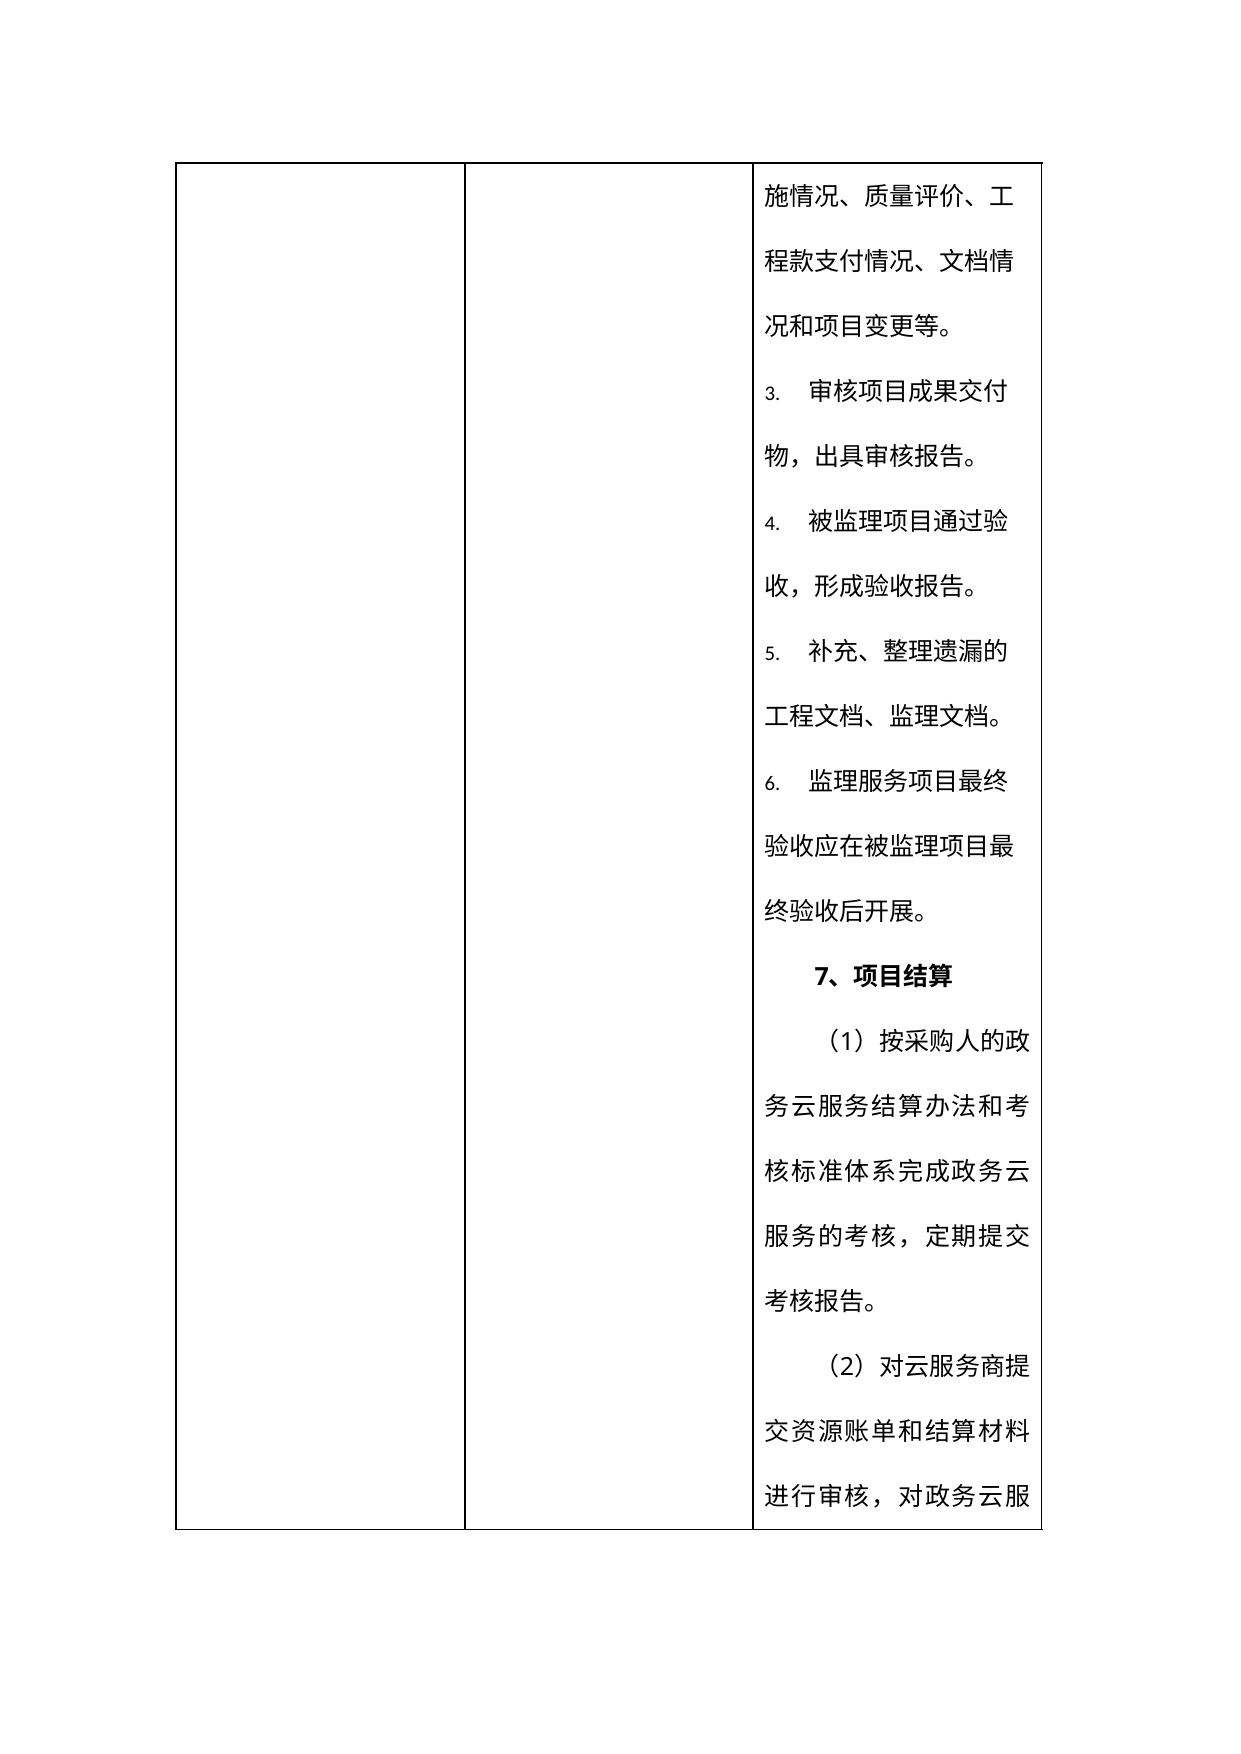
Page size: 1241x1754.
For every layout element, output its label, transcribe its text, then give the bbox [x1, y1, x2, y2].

table_cell 1 [466, 164, 752, 1528]
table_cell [754, 164, 1041, 1528]
table_cell [177, 164, 464, 1528]
